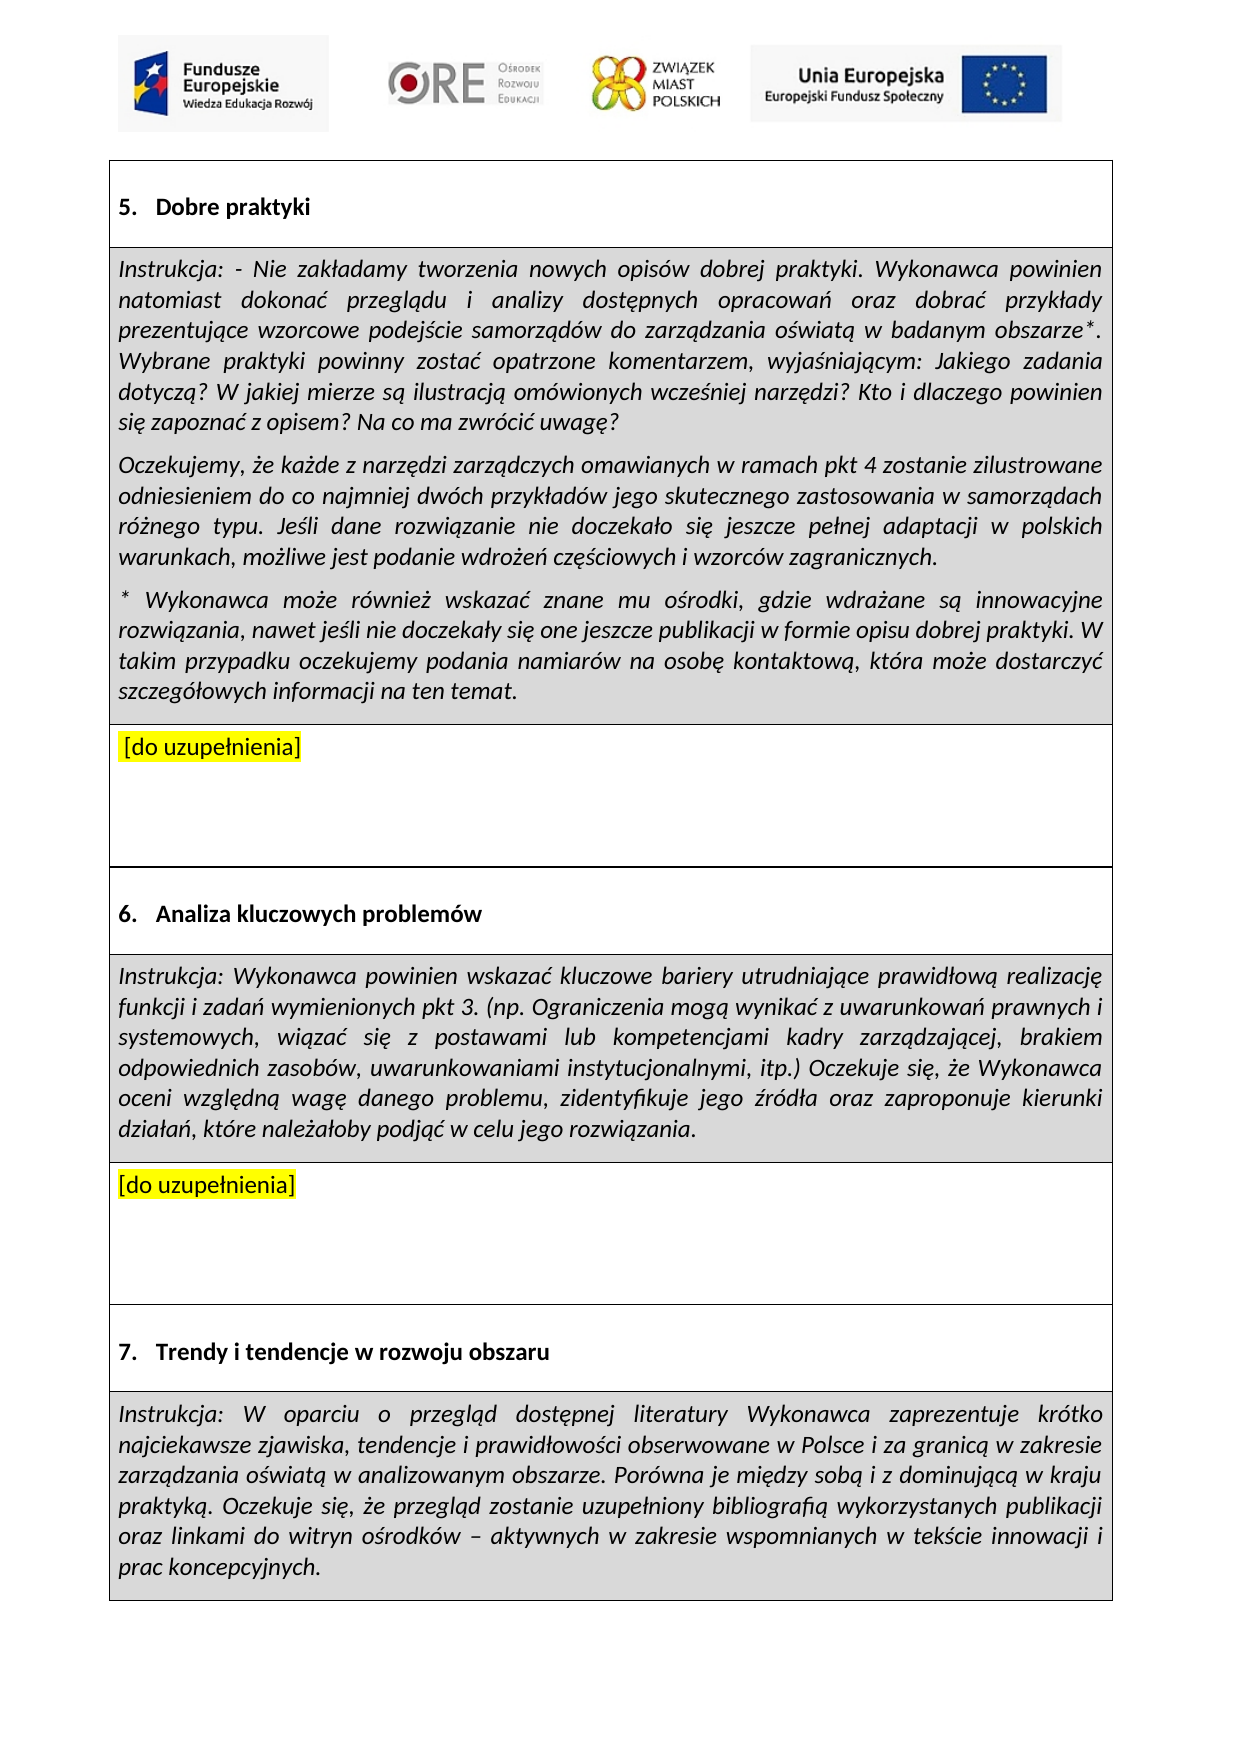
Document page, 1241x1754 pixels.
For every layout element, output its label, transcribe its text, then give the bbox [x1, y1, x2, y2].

table_cell [do uzupełnienia] [110, 725, 1112, 866]
table_cell Trendy i tendencje w rozwoju obszaru [110, 1305, 1112, 1391]
picture [118, 35, 1064, 132]
table_cell Instrukcja: W oparciu o przegląd dostępnej literatury Wykonawca zaprezentuje krótko najciekawsze zjawiska, tendencje i prawidłowości obserwowane w Polsce i za granicą w zakresie zarządzania oświatą w analizowanym obszarze. Porówna je między sobą i z dominującą w kraju praktyką. Oczekuje się, że przegląd zostanie uzupełniony bibliografią wykorzystanych publikacji oraz linkami do witryn ośrodków – aktywnych w zakresie wspomnianych w tekście innowacji i prac koncepcyjnych. [110, 1392, 1112, 1600]
table_cell Instrukcja: - Nie zakładamy tworzenia nowych opisów dobrej praktyki. Wykonawca powinien natomiast dokonać przeglądu i analizy dostępnych opracowań oraz dobrać przykłady prezentujące wzorcowe podejście samorządów do zarządzania oświatą w badanym obszarze*. Wybrane praktyki powinny zostać opatrzone komentarzem, wyjaśniającym: Jakiego zadania dotyczą? W jakiej mierze są ilustracją omówionych wcześniej narzędzi? Kto i dlaczego powinien się zapoznać z opisem? Na co ma zwrócić uwagę? Oczekujemy, że każde z narzędzi zarządczych omawianych w ramach pkt 4 zostanie zilustrowane odniesieniem do co najmniej dwóch przykładów jego skutecznego zastosowania w samorządach różnego typu. Jeśli dane rozwiązanie nie doczekało się jeszcze pełnej adaptacji w polskich warunkach, możliwe jest podanie wdrożeń częściowych i wzorców zagranicznych. * Wykonawca może również wskazać znane mu ośrodki, gdzie wdrażane są innowacyjne rozwiązania, nawet jeśli nie doczekały się one jeszcze publikacji w formie opisu dobrej praktyki. W takim przypadku oczekujemy podania namiarów na osobę kontaktową, która może dostarczyć szczegółowych informacji na ten temat. [110, 248, 1112, 724]
table_cell Instrukcja: Wykonawca powinien wskazać kluczowe bariery utrudniające prawidłową realizację funkcji i zadań wymienionych pkt 3. (np. Ograniczenia mogą wynikać z uwarunkowań prawnych i systemowych, wiązać się z postawami lub kompetencjami kadry zarządzającej, brakiem odpowiednich zasobów, uwarunkowaniami instytucjonalnymi, itp.) Oczekuje się, że Wykonawca oceni względną wagę danego problemu, zidentyfikuje jego źródła oraz zaproponuje kierunki działań, które należałoby podjąć w celu jego rozwiązania. [110, 955, 1112, 1162]
table_cell Analiza kluczowych problemów [110, 868, 1112, 953]
table_cell Dobre praktyki [110, 161, 1112, 247]
table_cell [do uzupełnienia] [110, 1163, 1112, 1304]
